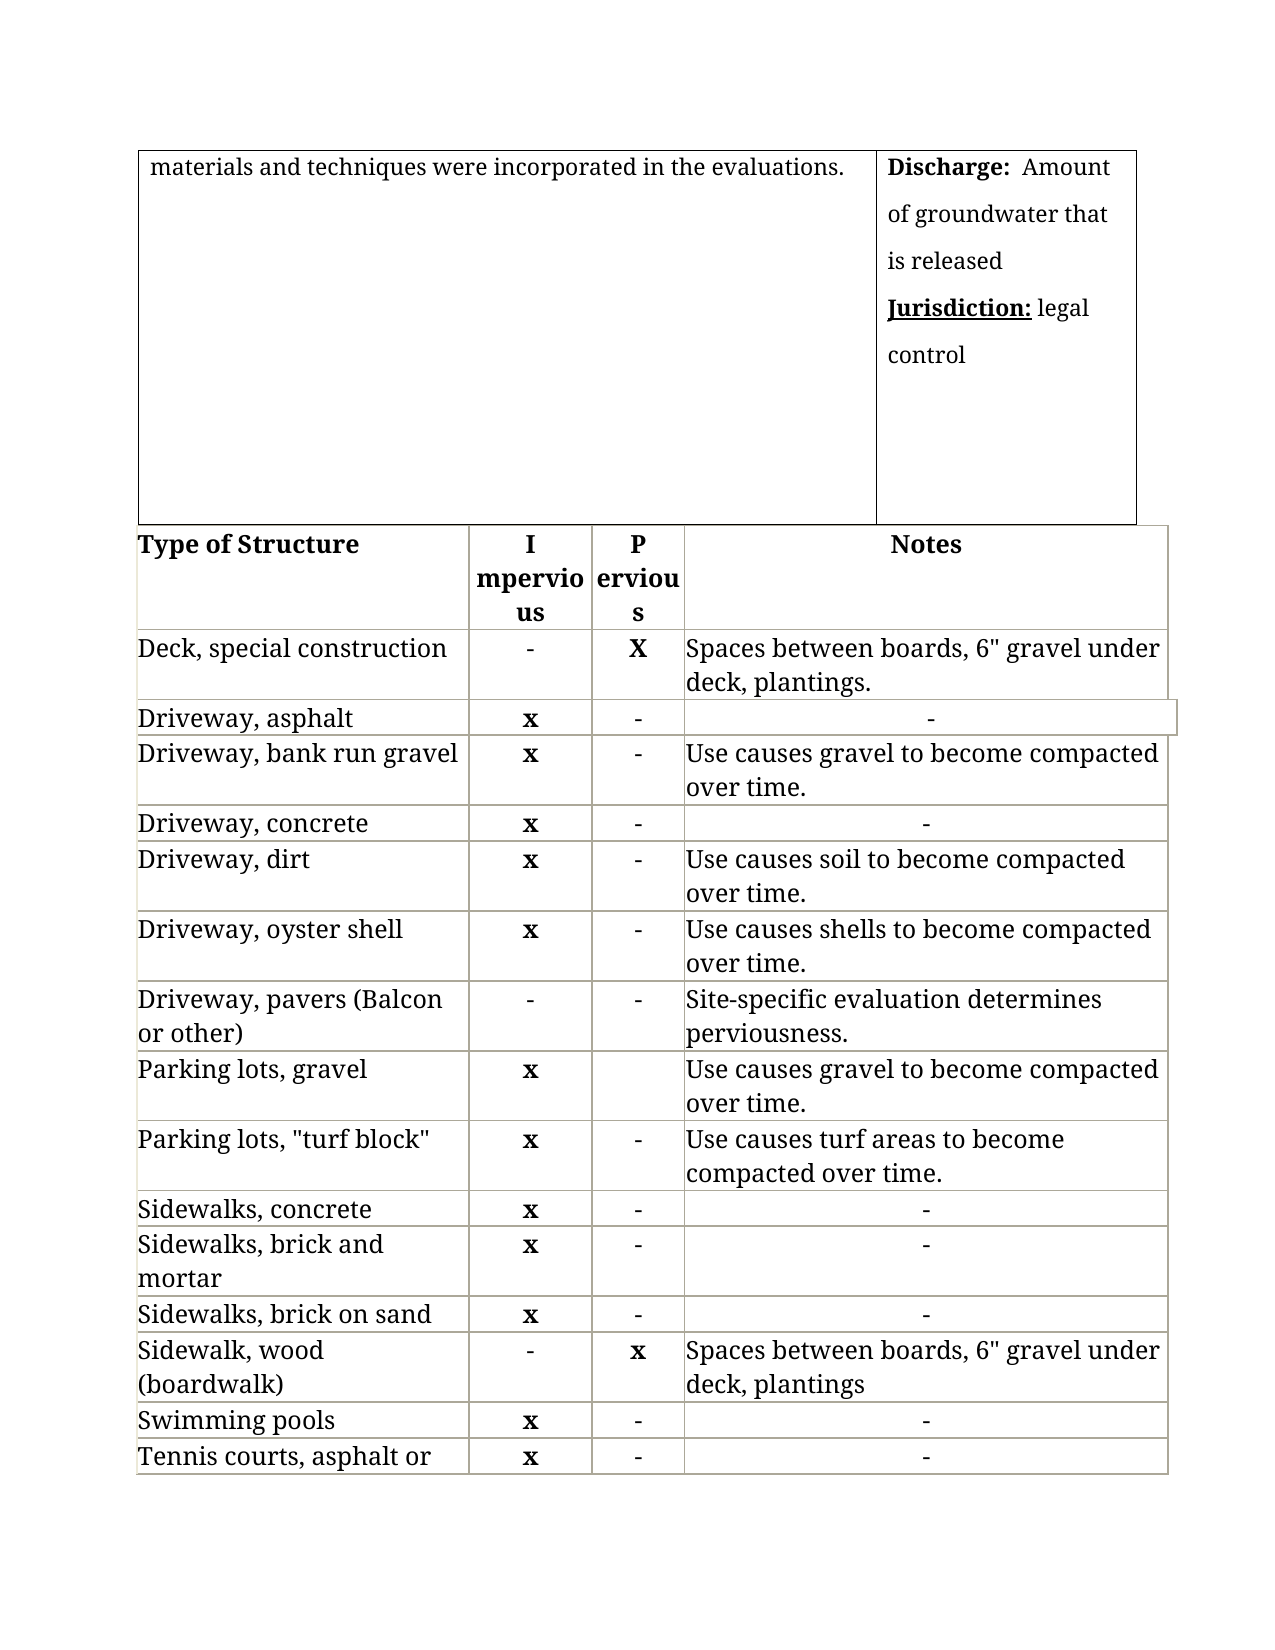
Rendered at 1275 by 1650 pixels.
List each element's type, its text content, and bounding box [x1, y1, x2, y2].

table_cell x [470, 1227, 591, 1295]
table_cell x [470, 1403, 591, 1437]
table_cell - [593, 1191, 684, 1225]
table_cell Sidewalk, wood (boardwalk) [138, 1333, 468, 1401]
table_cell Parking lots, gravel [138, 1052, 468, 1119]
table_cell - [593, 1227, 684, 1295]
table_cell - [470, 982, 591, 1050]
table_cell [139, 151, 876, 523]
table_cell Driveway, concrete [138, 806, 468, 840]
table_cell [877, 151, 1136, 523]
table_cell x [470, 1052, 591, 1119]
table_cell - [685, 1191, 1167, 1225]
table_header Type of Structure [138, 526, 468, 628]
table_cell Driveway, dirt [138, 842, 468, 910]
table_cell Swimming pools [138, 1403, 468, 1437]
table_cell - [593, 736, 684, 804]
table_cell - [593, 1297, 684, 1331]
table_header Impervious [470, 526, 591, 628]
table_cell x [470, 736, 591, 804]
table_cell x [470, 806, 591, 840]
table_cell - [593, 806, 684, 840]
table_header Pervious [593, 526, 684, 628]
table_cell Deck, special construction [138, 630, 468, 698]
table_cell - [685, 1227, 1167, 1295]
table_cell x [470, 1191, 591, 1225]
table_cell x [470, 1297, 591, 1331]
table_cell x [470, 842, 591, 910]
table_cell x [470, 912, 591, 980]
table_header Notes [685, 526, 1167, 628]
table_cell Sidewalks, brick and mortar [138, 1227, 468, 1295]
table_cell - [593, 1403, 684, 1437]
table_cell x [470, 1439, 591, 1473]
table_cell - [685, 1297, 1167, 1331]
table_cell Use causes turf areas to become compacted over time. [685, 1121, 1167, 1189]
table_cell - [593, 1121, 684, 1189]
table_cell - [685, 1403, 1167, 1437]
table_cell x [470, 1121, 591, 1189]
table_cell x [470, 700, 591, 734]
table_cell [138, 1439, 468, 1473]
table_cell - [593, 1439, 684, 1473]
table_cell X [593, 630, 684, 698]
table_cell Spaces between boards, 6" gravel under deck, plantings. [685, 630, 1167, 698]
table_cell Use causes soil to become compacted over time. [685, 842, 1167, 910]
table_cell [593, 1052, 684, 1119]
table_cell - [470, 1333, 591, 1401]
table_cell Site-specific evaluation determines perviousness. [685, 982, 1167, 1050]
table_cell Driveway, bank run gravel [138, 736, 468, 804]
table_cell - [593, 912, 684, 980]
table_cell - [593, 982, 684, 1050]
table_cell Driveway, asphalt [138, 700, 468, 734]
table_cell - [593, 842, 684, 910]
table_cell Use causes shells to become compacted over time. [685, 912, 1167, 980]
table_cell - [470, 630, 591, 698]
table_cell - [685, 1439, 1167, 1473]
table_cell Use causes gravel to become compacted over time. [685, 1052, 1167, 1119]
table_cell Driveway, oyster shell [138, 912, 468, 980]
table_cell Parking lots, "turf block" [138, 1121, 468, 1189]
table_cell Use causes gravel to become compacted over time. [685, 736, 1167, 804]
table_cell - [685, 700, 1176, 734]
table_cell - [593, 700, 684, 734]
table_cell Spaces between boards, 6" gravel under deck, plantings [685, 1333, 1167, 1401]
table_cell Driveway, pavers (Balcon or other) [138, 982, 468, 1050]
table_cell Sidewalks, concrete [138, 1191, 468, 1225]
table_cell x [593, 1333, 684, 1401]
table_cell - [685, 806, 1167, 840]
table_cell Sidewalks, brick on sand [138, 1297, 468, 1331]
